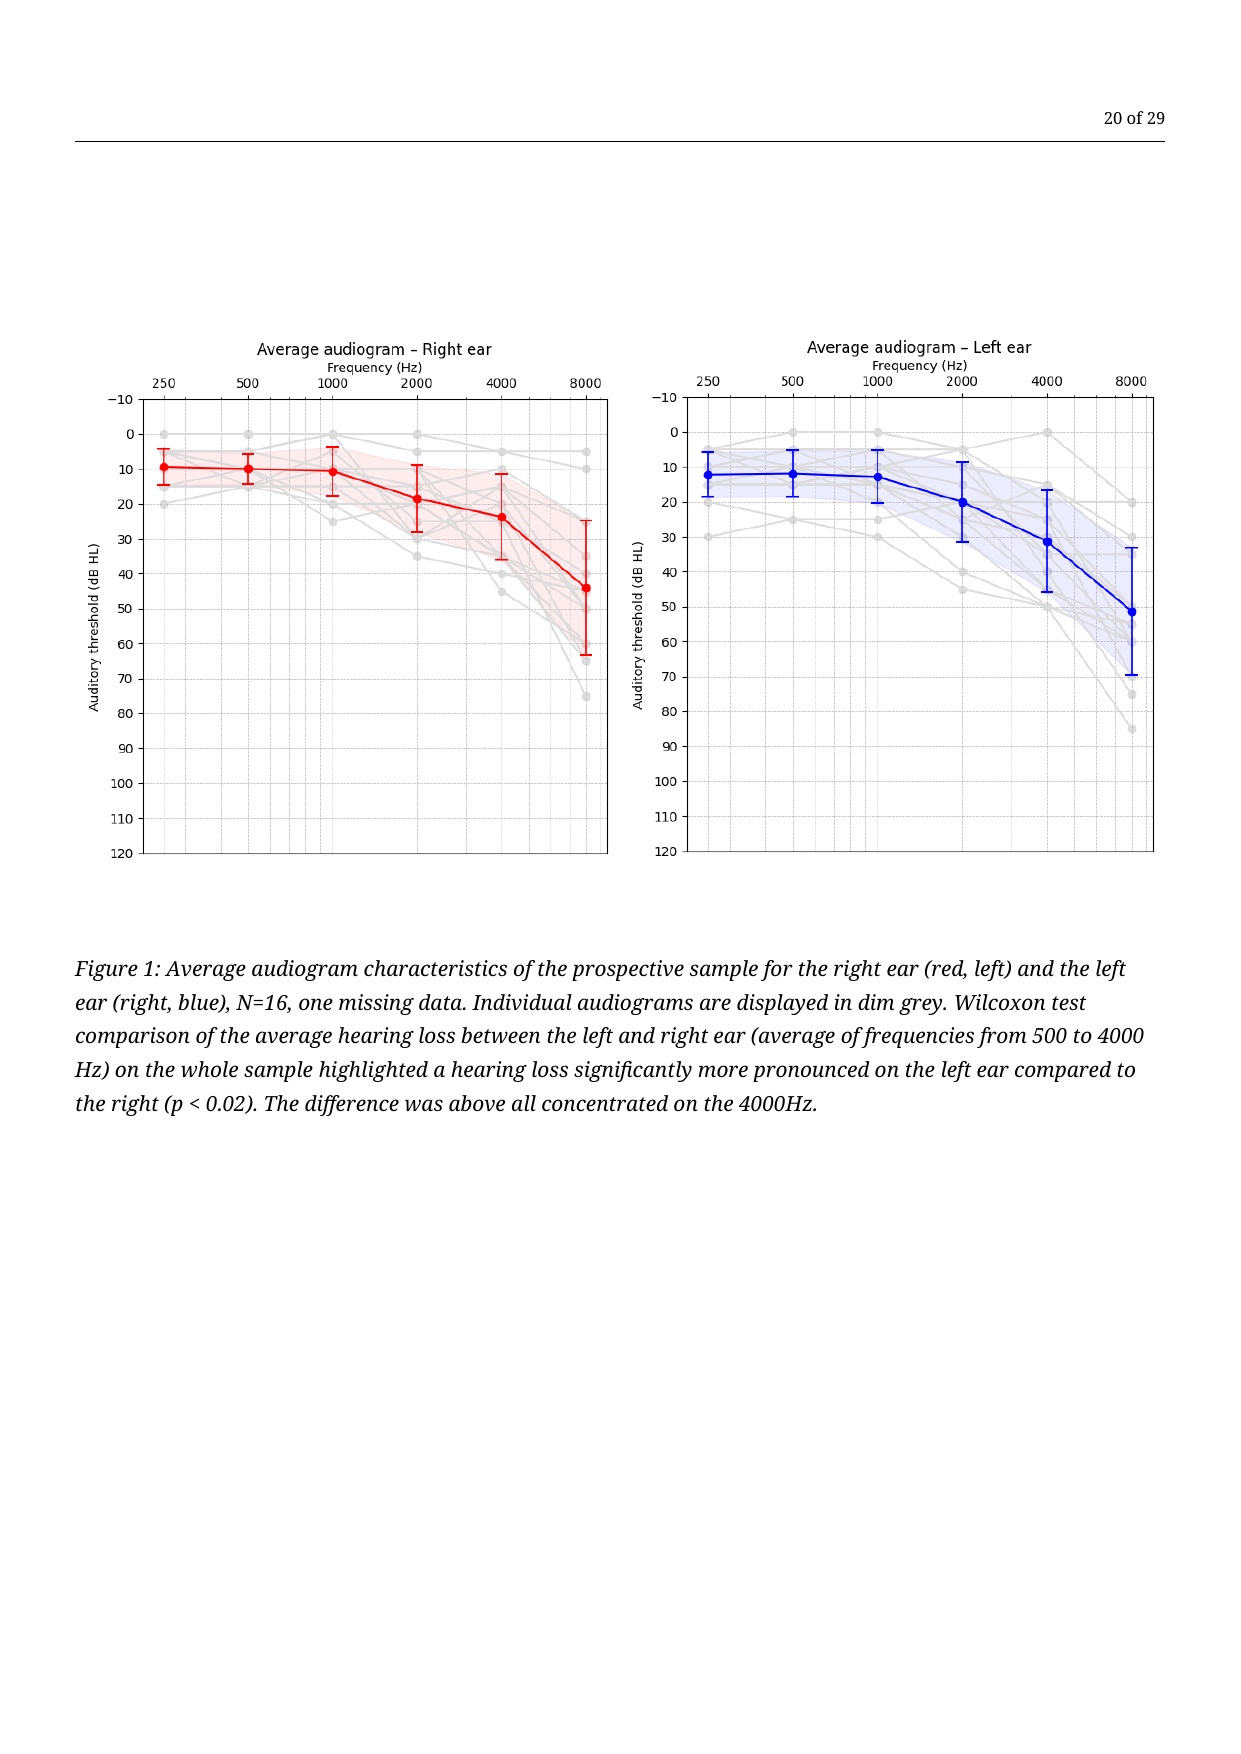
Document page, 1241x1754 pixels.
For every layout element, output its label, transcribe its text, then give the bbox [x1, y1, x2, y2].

text Figure 1: Average audiogram characteristics of the prospective sample for the right ear (red, left) and the left ear (right, blue), N=16, one missing data. Individual audiograms are displayed in dim grey. Wilcoxon test comparison of the average hearing loss between the left and right ear (average of frequencies from 500 to 4000 Hz) on the whole sample highlighted a hearing loss significantly more pronounced on the left ear compared to the right (p < 0.02). The difference was above all concentrated on the 4000Hz. [75, 951, 1165, 1121]
picture [75, 326, 1166, 874]
